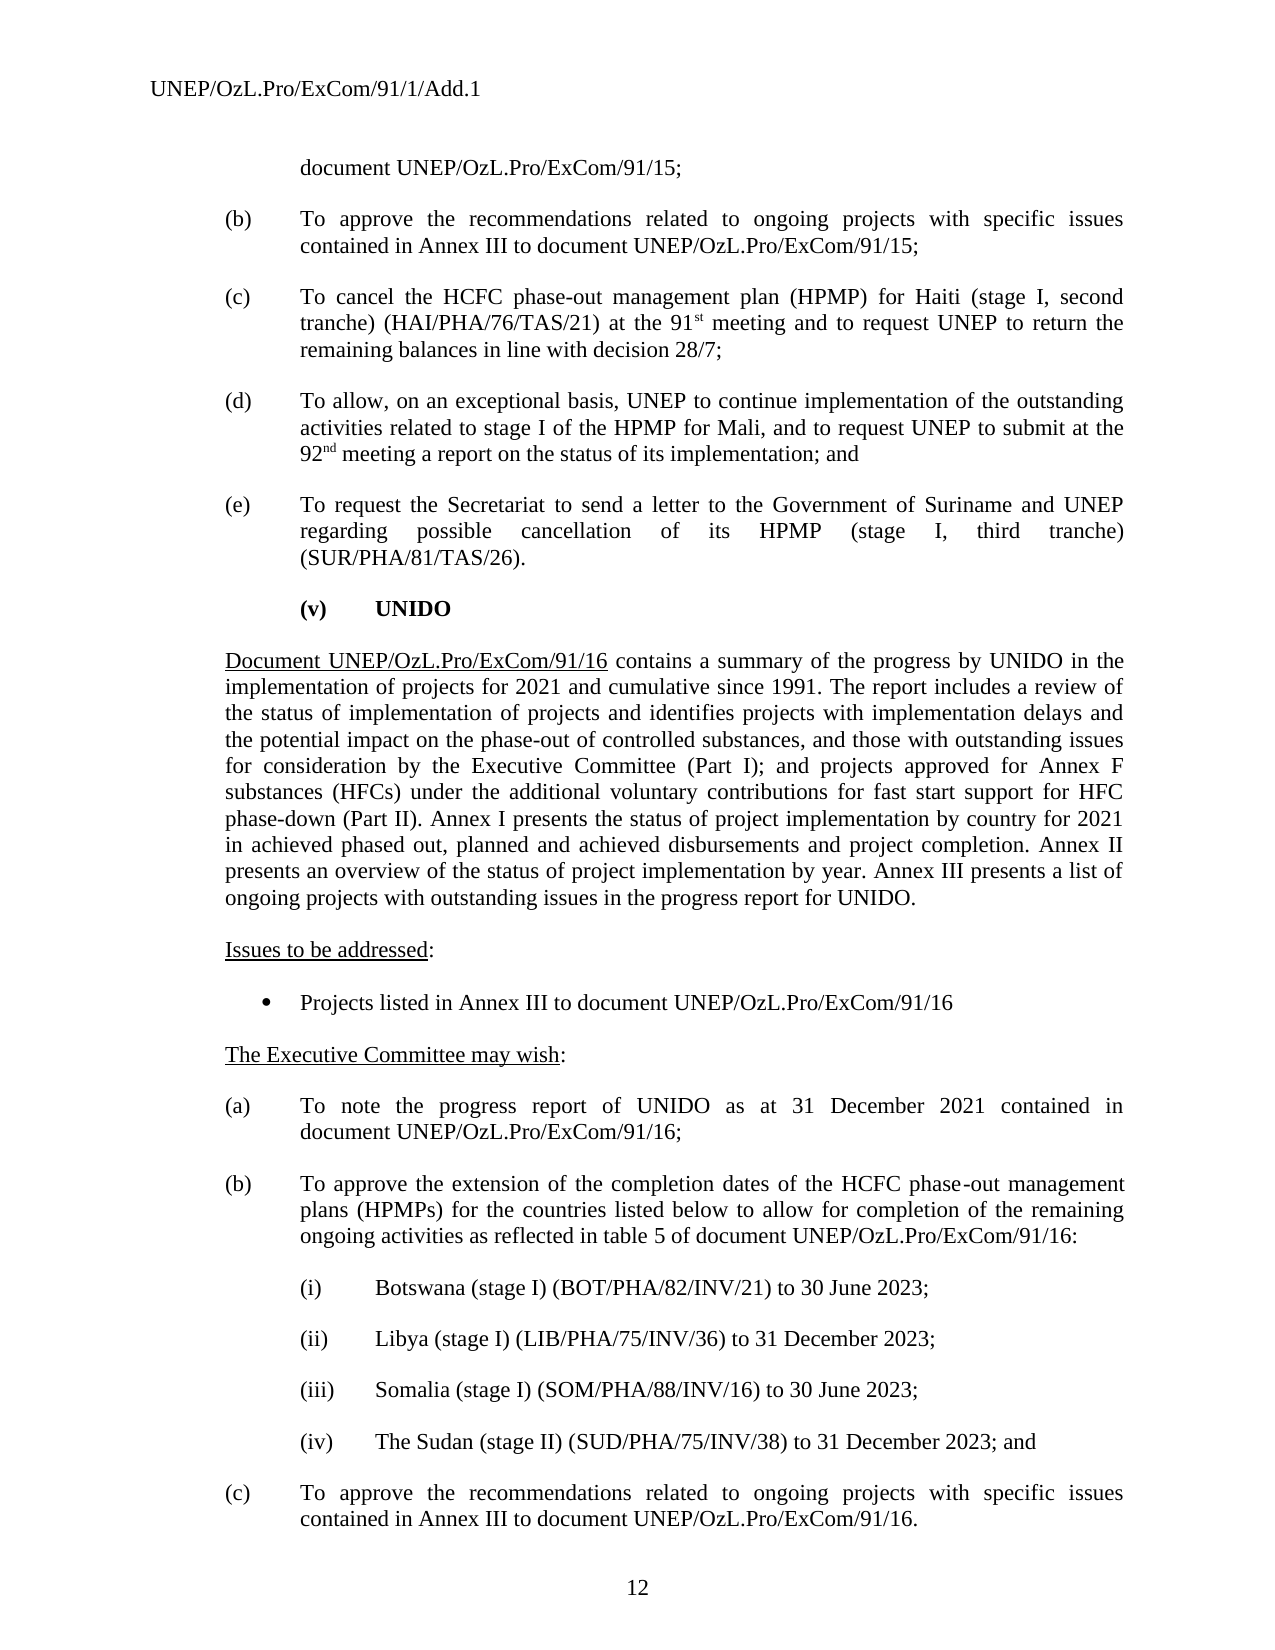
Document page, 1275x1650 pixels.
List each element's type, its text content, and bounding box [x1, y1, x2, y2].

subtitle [225, 154, 1125, 180]
subtitle To approve the recommendations related to ongoing projects with specific issues contained in Annex III to document UNEP/OzL.Pro/ExCom/91/15; [225, 205, 1125, 258]
text The Executive Committee may wish: [225, 1041, 1125, 1067]
list Projects listed in Annex III to document UNEP/OzL.Pro/ExCom/91/16 [262, 989, 1125, 1016]
text Issues to be addressed: [150, 937, 1125, 963]
subtitle (v) UNIDO [300, 595, 1125, 622]
text Document UNEP/OzL.Pro/ExCom/91/16 contains a summary of the progress by UNIDO in the implementation of projects for 2021 and cumulative since 1991. The report includes a review of the status of implementation of projects and identifies projects with implementation delays and the potential impact on the phase-out of controlled substances, and those with outstanding issues for consideration by the Executive Committee (Part I); and projects approved for Annex F substances (HFCs) under the additional voluntary contributions for fast start support for HFC phase-down (Part II). Annex I presents the status of project implementation by country for 2021 in achieved phased out, planned and achieved disbursements and project completion. Annex II presents an overview of the status of project implementation by year. Annex III presents a list of ongoing projects with outstanding issues in the progress report for UNIDO. [225, 647, 1125, 910]
subtitle To approve the recommendations related to ongoing projects with specific issues contained in Annex III to document UNEP/OzL.Pro/ExCom/91/16. [225, 1479, 1125, 1532]
subtitle To approve the extension of the completion dates of the HCFC phase-out management plans (HPMPs) for the countries listed below to allow for completion of the remaining ongoing activities as reflected in table 5 of document UNEP/OzL.Pro/ExCom/91/16: [225, 1170, 1125, 1249]
subtitle Somalia (stage I) (SOM/PHA/88/INV/16) to 30 June 2023; [300, 1376, 1125, 1403]
subtitle Libya (stage I) (LIB/PHA/75/INV/36) to 31 December 2023; [300, 1325, 1125, 1351]
subtitle To note the progress report of UNIDO as at 31 December 2021 contained in document UNEP/OzL.Pro/ExCom/91/16; [225, 1092, 1125, 1145]
subtitle To allow, on an exceptional basis, UNEP to continue implementation of the outstanding activities related to stage I of the HPMP for Mali, and to request UNEP to submit at the 92nd meeting a report on the status of its implementation; and [225, 387, 1125, 466]
subtitle The Sudan (stage II) (SUD/PHA/75/INV/38) to 31 December 2023; and [300, 1428, 1125, 1454]
subtitle Botswana (stage I) (BOT/PHA/82/INV/21) to 30 June 2023; [300, 1274, 1125, 1300]
subtitle To request the Secretariat to send a letter to the Government of Suriname and UNEP regarding possible cancellation of its HPMP (stage I, third tranche) (SUR/PHA/81/TAS/26). [225, 491, 1125, 570]
subtitle To cancel the HCFC phase-out management plan (HPMP) for Haiti (stage I, second tranche) (HAI/PHA/76/TAS/21) at the 91st meeting and to request UNEP to return the remaining balances in line with decision 28/7; [225, 283, 1125, 362]
